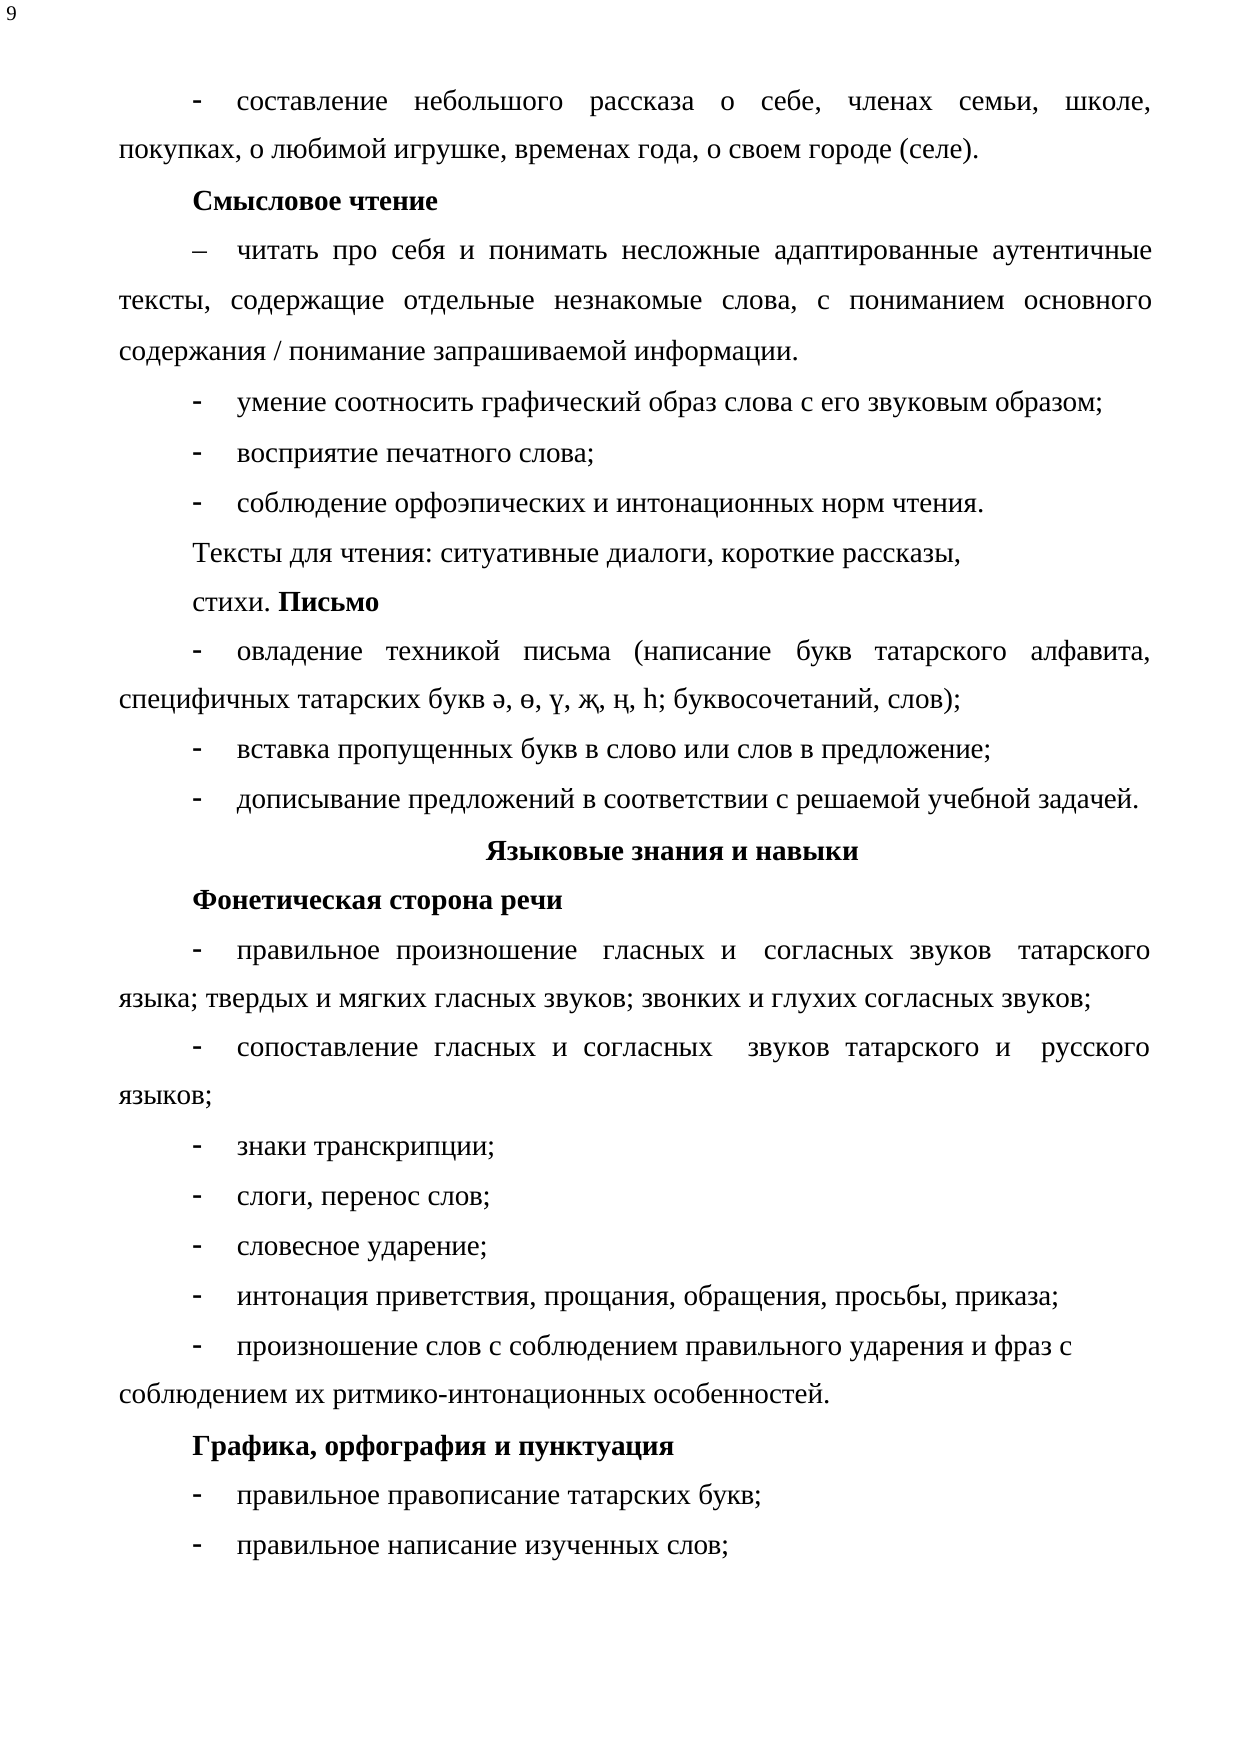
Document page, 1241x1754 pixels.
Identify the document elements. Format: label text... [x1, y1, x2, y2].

list умение соотносить графический образ слова с его звуковым образом; [192, 384, 1186, 419]
list правильное правописание татарских букв; [192, 1477, 1186, 1510]
list сопоставление гласных и согласных звуков татарского и русского языков; [118, 1029, 1150, 1111]
list соблюдение орфоэпических и интонационных норм чтения. Тексты для чтения: ситуативные диалоги, короткие рассказы, стихи. Письмо [192, 486, 1042, 618]
list произношение слов с соблюдением правильного ударения и фраз с соблюдением их ритмико-интонационных особенностей. [118, 1328, 1091, 1410]
list знаки транскрипции; [192, 1128, 1186, 1161]
list дописывание предложений в соответствии с решаемой учебной задачей. [192, 781, 1186, 815]
list слоги, перенос слов; [192, 1178, 1186, 1212]
subtitle Смысловое чтение [192, 183, 1186, 216]
list читать про себя и понимать несложные адаптированные аутентичные тексты, содержащие отдельные незнакомые слова, с пониманием основного содержания / понимание запрашиваемой информации. [118, 232, 1153, 367]
list словесное ударение; [192, 1228, 1186, 1262]
list вставка пропущенных букв в слово или слов в предложение; [192, 731, 1186, 764]
list правильное написание изученных слов; [192, 1527, 1186, 1561]
list овладение техникой письма (написание букв татарского алфавита, специфичных татарских букв ә, ө, ү, җ, ң, һ; буквосочетаний, слов); [118, 633, 1151, 715]
subtitle Графика, орфография и пунктуация [192, 1428, 1186, 1461]
list интонация приветствия, прощания, обращения, просьбы, приказа; [192, 1278, 1186, 1311]
list восприятие печатного слова; [192, 435, 1186, 469]
list составление небольшого рассказа о себе, членах семьи, школе, покупках, о любимой игрушке, временах года, о своем городе (селе). [118, 83, 1151, 165]
subtitle Языковые знания и навыки Фонетическая сторона речи [192, 833, 1042, 916]
list правильное произношение гласных и согласных звуков татарского языка; твердых и мягких гласных звуков; звонких и глухих согласных звуков; [118, 932, 1151, 1013]
